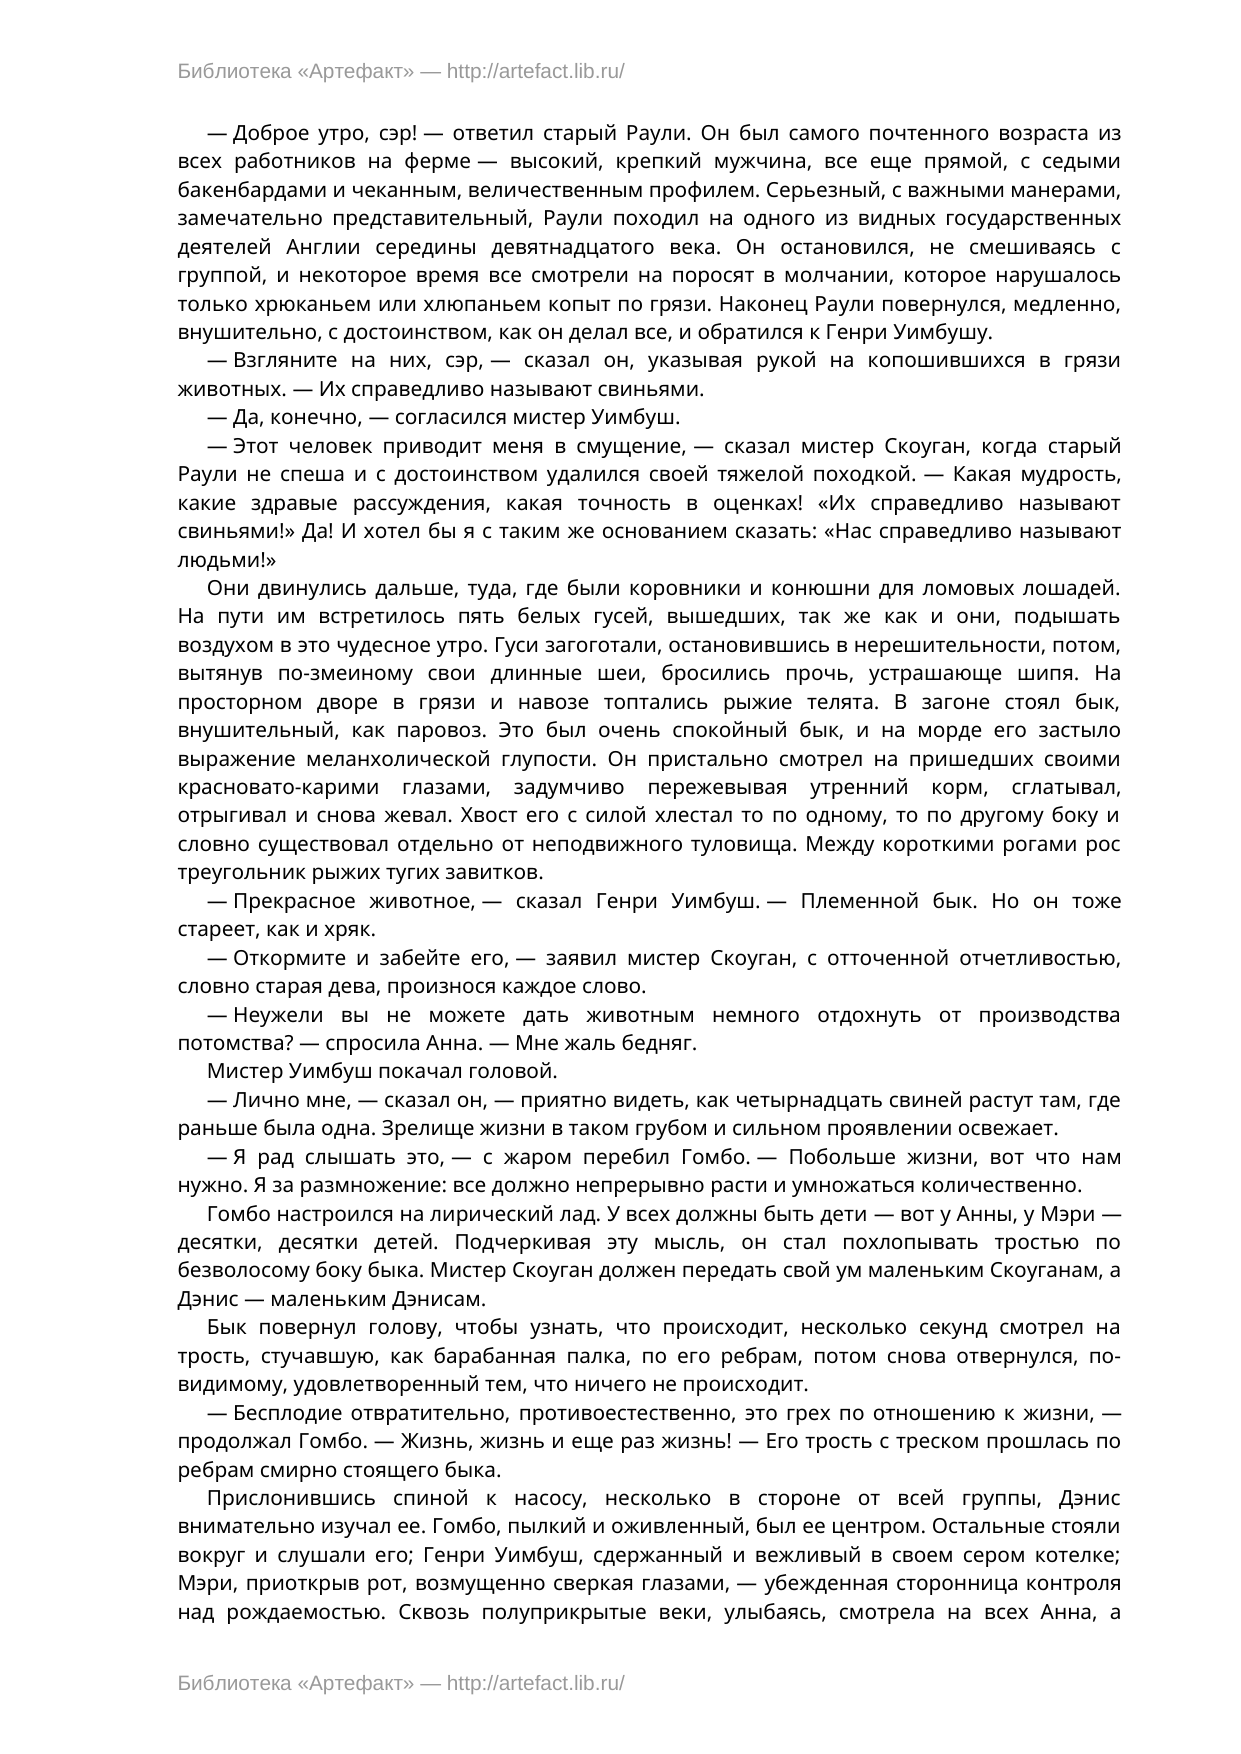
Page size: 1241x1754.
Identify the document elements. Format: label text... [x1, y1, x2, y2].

text — Бесплодие отвратительно, противоестественно, это грех по отношению к жизни, — продолжал Гомбо. — Жизнь, жизнь и еще раз жизнь! — Его трость с треском прошлась по ребрам смирно стоящего быка. [177, 1398, 1122, 1483]
text — Этот человек приводит меня в смущение, — сказал мистер Скоуган, когда старый Раули не спеша и с достоинством удалился своей тяжелой походкой. — Какая мудрость, какие здравые рассуждения, какая точность в оценках! «Их справедливо называют свиньями!» Да! И хотел бы я с таким же основанием сказать: «Нас справедливо называют людьми!» [177, 431, 1122, 573]
text Мистер Уимбуш покачал головой. [177, 1057, 1122, 1085]
text Бык повернул голову, чтобы узнать, что происходит, несколько секунд смотрел на трость, стучавшую, как барабанная палка, по его ребрам, потом снова отвернулся, по-видимому, удовлетворенный тем, что ничего не происходит. [177, 1312, 1122, 1398]
text — Неужели вы не можете дать животным немного отдохнуть от производства потомства? — спросила Анна. — Мне жаль бедняг. [177, 1000, 1122, 1057]
text — Да, конечно, — согласился мистер Уимбуш. [177, 402, 1122, 431]
text — Прекрасное животное, — сказал Генри Уимбуш. — Племенной бык. Но он тоже стареет, как и хряк. [177, 886, 1122, 943]
text — Я рад слышать это, — с жаром перебил Гомбо. — Побольше жизни, вот что нам нужно. Я за размножение: все должно непрерывно расти и умножаться количественно. [177, 1142, 1122, 1199]
text Они двинулись дальше, туда, где были коровники и конюшни для ломовых лошадей. На пути им встретилось пять белых гусей, вышедших, так же как и они, подышать воздухом в это чудесное утро. Гуси загоготали, остановившись в нерешительности, потом, вытянув по-змеиному свои длинные шеи, бросились прочь, устрашающе шипя. На просторном дворе в грязи и навозе топтались рыжие телята. В загоне стоял бык, внушительный, как паровоз. Это был очень спокойный бык, и на морде его застыло выражение меланхолической глупости. Он пристально смотрел на пришедших своими красновато-карими глазами, задумчиво пережевывая утренний корм, сглатывал, отрыгивал и снова жевал. Хвост его с силой хлестал то по одному, то по другому боку и словно существовал отдельно от неподвижного туловища. Между короткими рогами рос треугольник рыжих тугих завитков. [177, 573, 1122, 886]
text — Откормите и забейте его, — заявил мистер Скоуган, с отточенной отчетливостью, словно старая дева, произнося каждое слово. [177, 943, 1122, 1000]
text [177, 1483, 1122, 1625]
text — Взгляните на них, сэр, — сказал он, указывая рукой на копошившихся в грязи животных. — Их справедливо называют свиньями. [177, 346, 1122, 402]
text — Лично мне, — сказал он, — приятно видеть, как четырнадцать свиней растут там, где раньше была одна. Зрелище жизни в таком грубом и сильном проявлении освежает. [177, 1085, 1122, 1142]
text — Доброе утро, сэр! — ответил старый Раули. Он был самого почтенного возраста из всех работников на ферме — высокий, крепкий мужчина, все еще прямой, с седыми бакенбардами и чеканным, величественным профилем. Серьезный, с важными манерами, замечательно представительный, Раули походил на одного из видных государственных деятелей Англии середины девятнадцатого века. Он остановился, не смешиваясь с группой, и некоторое время все смотрели на поросят в молчании, которое нарушалось только хрюканьем или хлюпаньем копыт по грязи. Наконец Раули повернулся, медленно, внушительно, с достоинством, как он делал все, и обратился к Генри Уимбушу. [177, 118, 1122, 346]
text Гомбо настроился на лирический лад. У всех должны быть дети — вот у Анны, у Мэри — десятки, десятки детей. Подчеркивая эту мысль, он стал похлопывать тростью по безволосому боку быка. Мистер Скоуган должен передать свой ум маленьким Скоуганам, а Дэнис — маленьким Дэнисам. [177, 1199, 1122, 1312]
